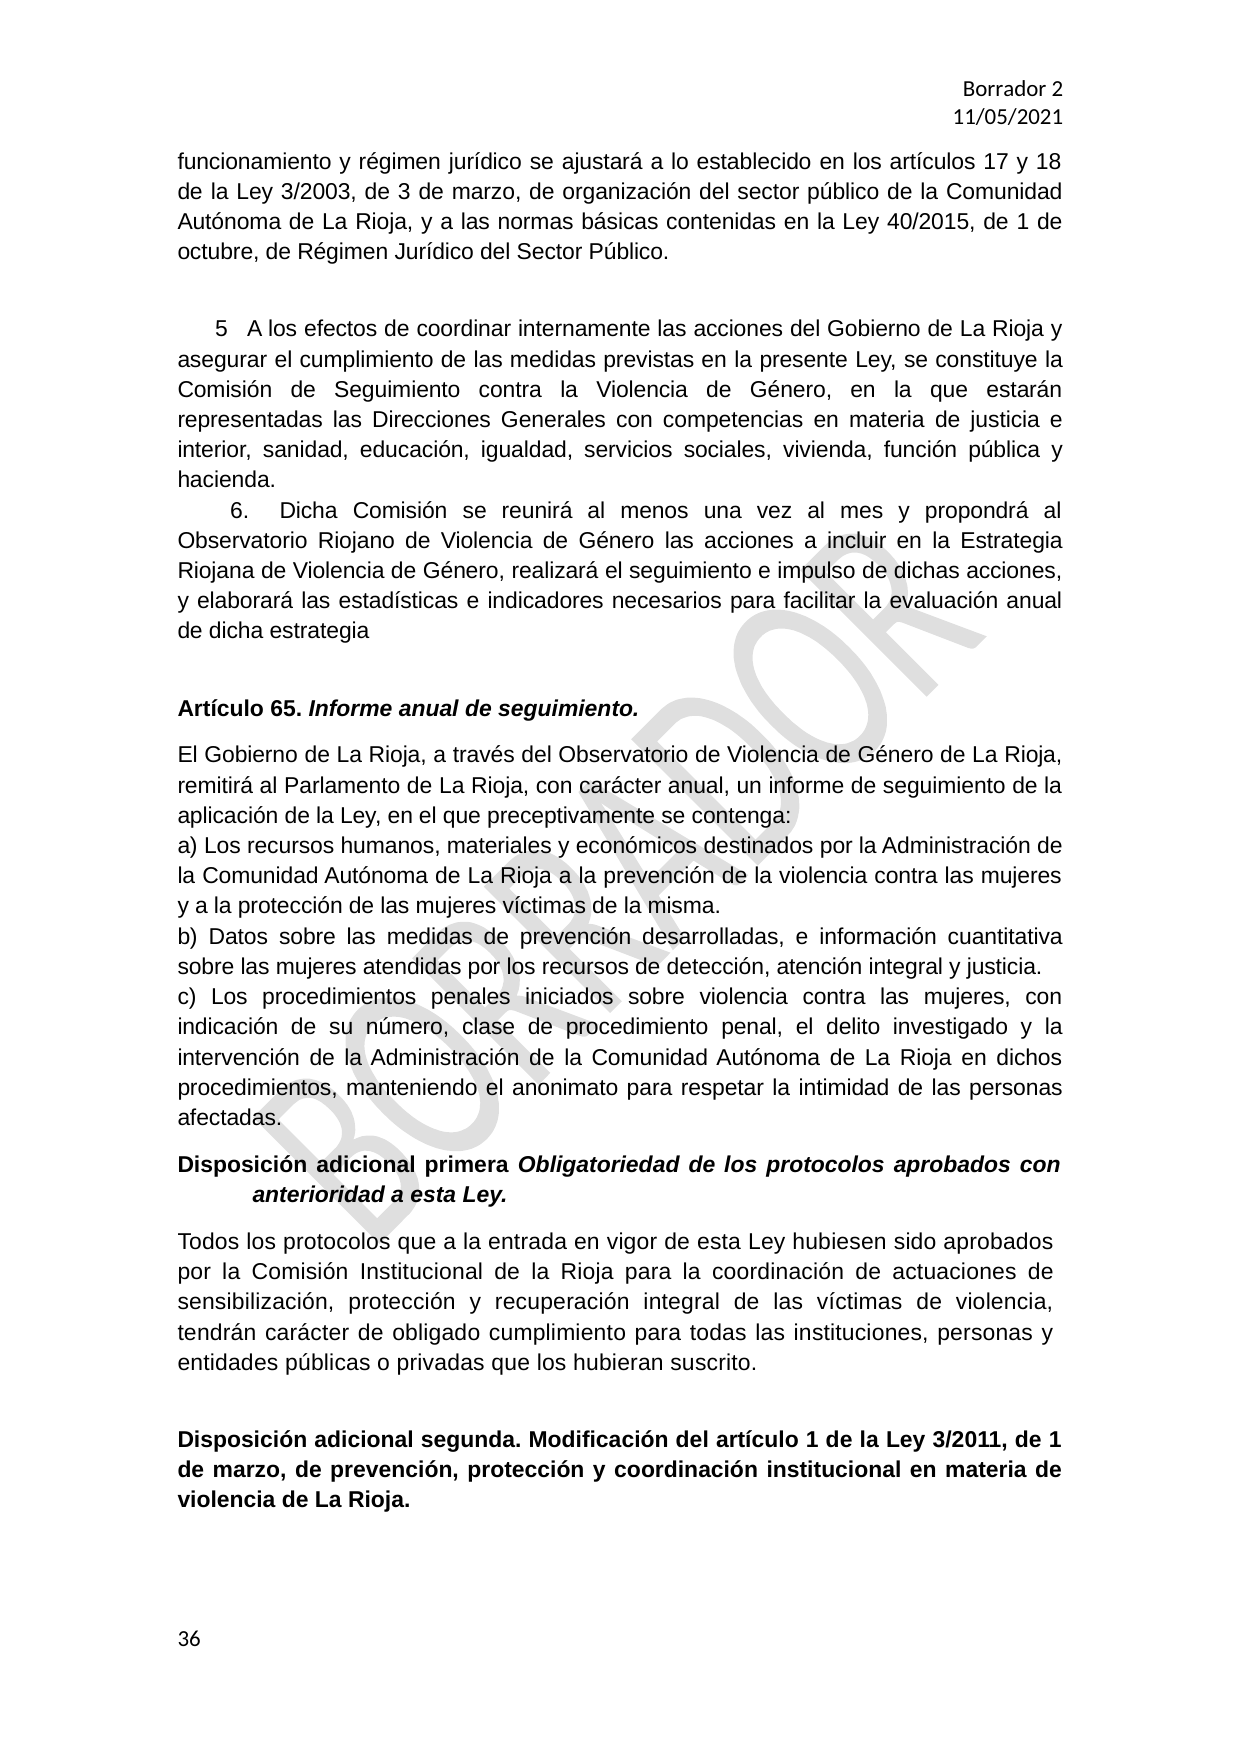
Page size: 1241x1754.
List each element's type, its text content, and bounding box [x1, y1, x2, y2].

text El Gobierno de La Rioja, a través del Observatorio de Violencia de Género de La Rioja, remitirá al Parlamento de La Rioja, con carácter anual, un informe de seguimiento de la aplicación de la Ley, en el que preceptivamente se contenga: [177, 741, 1063, 828]
text 6. Dicha Comisión se reunirá al menos una vez al mes y propondrá al Observatorio Riojano de Violencia de Género las acciones a incluir en la Estrategia Riojana de Violencia de Género, realizará el seguimiento e impulso de dichas acciones, y elaborará las estadísticas e indicadores necesarios para facilitar la evaluación anual de dicha estrategia [177, 497, 1063, 644]
subtitle Artículo 65. Informe anual de seguimiento. [177, 694, 1063, 721]
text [177, 148, 1063, 264]
text Todos los protocolos que a la entrada en vigor de esta Ley hubiesen sido aprobados por la Comisión Institucional de la Rioja para la coordinación de actuaciones de sensibilización, protección y recuperación integral de las víctimas de violencia, tendrán carácter de obligado cumplimiento para todas las instituciones, personas y entidades públicas o privadas que los hubieran suscrito. [177, 1228, 1055, 1375]
text b) Datos sobre las medidas de prevención desarrolladas, e información cuantitativa sobre las mujeres atendidas por los recursos de detección, atención integral y justicia. [177, 923, 1063, 979]
subtitle Disposición adicional primera Obligatoriedad de los protocolos aprobados con anterioridad a esta Ley. [177, 1151, 1063, 1207]
subtitle Disposición adicional segunda. Modificación del artículo 1 de la Ley 3/2011, de 1 de marzo, de prevención, protección y coordinación institucional en materia de violencia de La Rioja. [177, 1426, 1063, 1512]
text a) Los recursos humanos, materiales y económicos destinados por la Administración de la Comunidad Autónoma de La Rioja a la prevención de la violencia contra las mujeres y a la protección de las mujeres víctimas de la misma. [177, 832, 1063, 919]
text c) Los procedimientos penales iniciados sobre violencia contra las mujeres, con indicación de su número, clase de procedimiento penal, el delito investigado y la intervención de la Administración de la Comunidad Autónoma de La Rioja en dichos procedimientos, manteniendo el anonimato para respetar la intimidad de las personas afectadas. [177, 983, 1063, 1130]
text 5 A los efectos de coordinar internamente las acciones del Gobierno de La Rioja y asegurar el cumplimiento de las medidas previstas en la presente Ley, se constituye la Comisión de Seguimiento contra la Violencia de Género, en la que estarán representadas las Direcciones Generales con competencias en materia de justicia e interior, sanidad, educación, igualdad, servicios sociales, vivienda, función pública y hacienda. [177, 315, 1063, 493]
